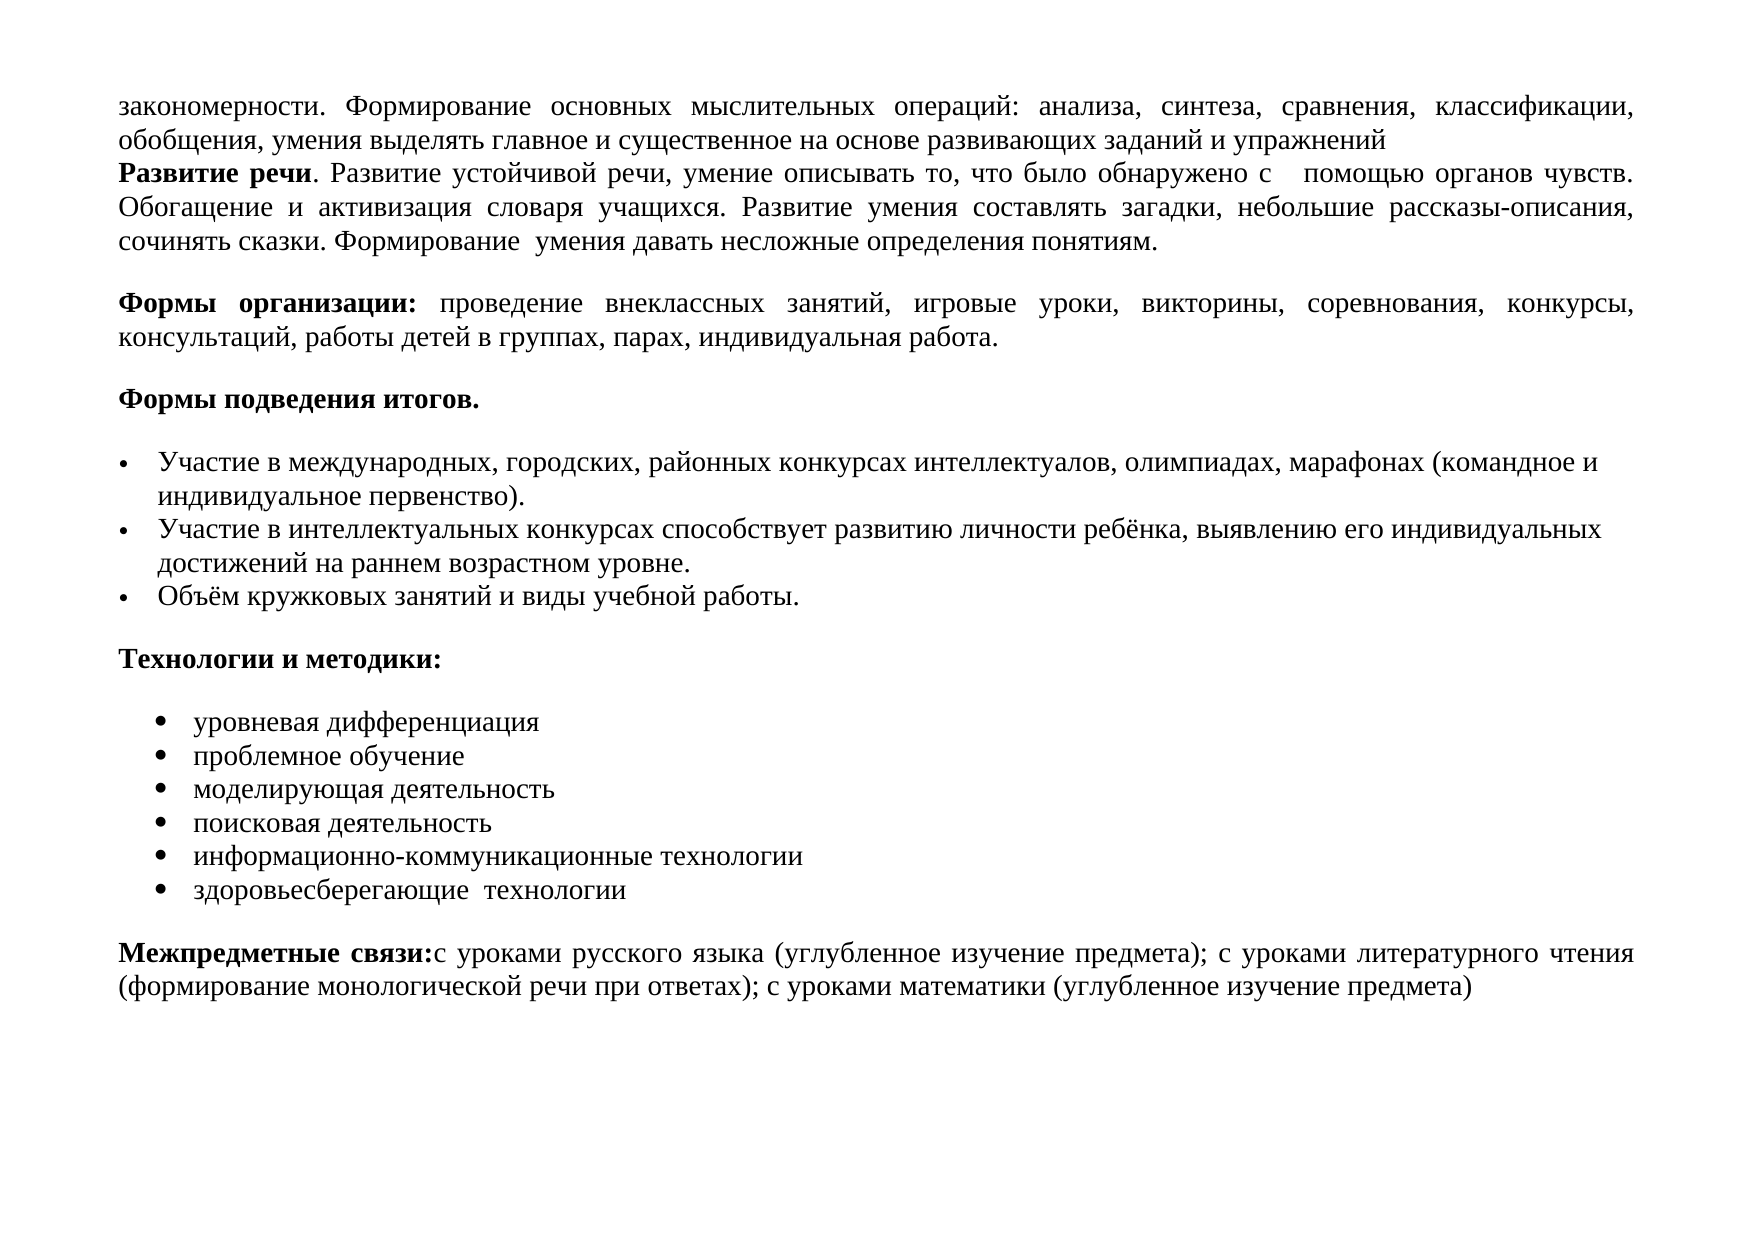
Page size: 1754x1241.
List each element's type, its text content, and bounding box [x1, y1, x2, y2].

text Технологии и методики: [118, 641, 1636, 675]
text Межпредметные связи:с уроками русского языка (углубленное изучение предмета); с уроками литературного чтения (формирование монологической речи при ответах); с уроками математики (углубленное изучение предмета) [118, 935, 1636, 1002]
list уровневая дифференциация [156, 704, 1636, 738]
list поисковая деятельность [156, 805, 1636, 838]
list Участие в интеллектуальных конкурсах способствует развитию личности ребёнка, выявлению его индивидуальных достижений на раннем возрастном уровне. [120, 511, 1636, 578]
list информационно-коммуникационные технологии [156, 838, 1636, 872]
text Формы организации: проведение внеклассных занятий, игровые уроки, викторины, соревнования, конкурсы, консультаций, работы детей в группах, парах, индивидуальная работа. [118, 285, 1636, 352]
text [118, 88, 1636, 156]
list моделирующая деятельность [156, 771, 1636, 805]
text Формы подведения итогов. [118, 382, 1636, 415]
text Развитие речи. Развитие устойчивой речи, умение описывать то, что было обнаружено с помощью органов чувств. Обогащение и активизация словаря учащихся. Развитие умения составлять загадки, небольшие рассказы-описания, сочинять сказки. Формирование умения давать несложные определения понятиям. [118, 156, 1636, 256]
list здоровьесберегающие технологии [156, 872, 1636, 906]
list Участие в международных, городских, районных конкурсах интеллектуалов, олимпиадах, марафонах (командное и индивидуальное первенство). [120, 444, 1636, 511]
list Объём кружковых занятий и виды учебной работы. [120, 578, 1636, 612]
list проблемное обучение [156, 738, 1636, 771]
